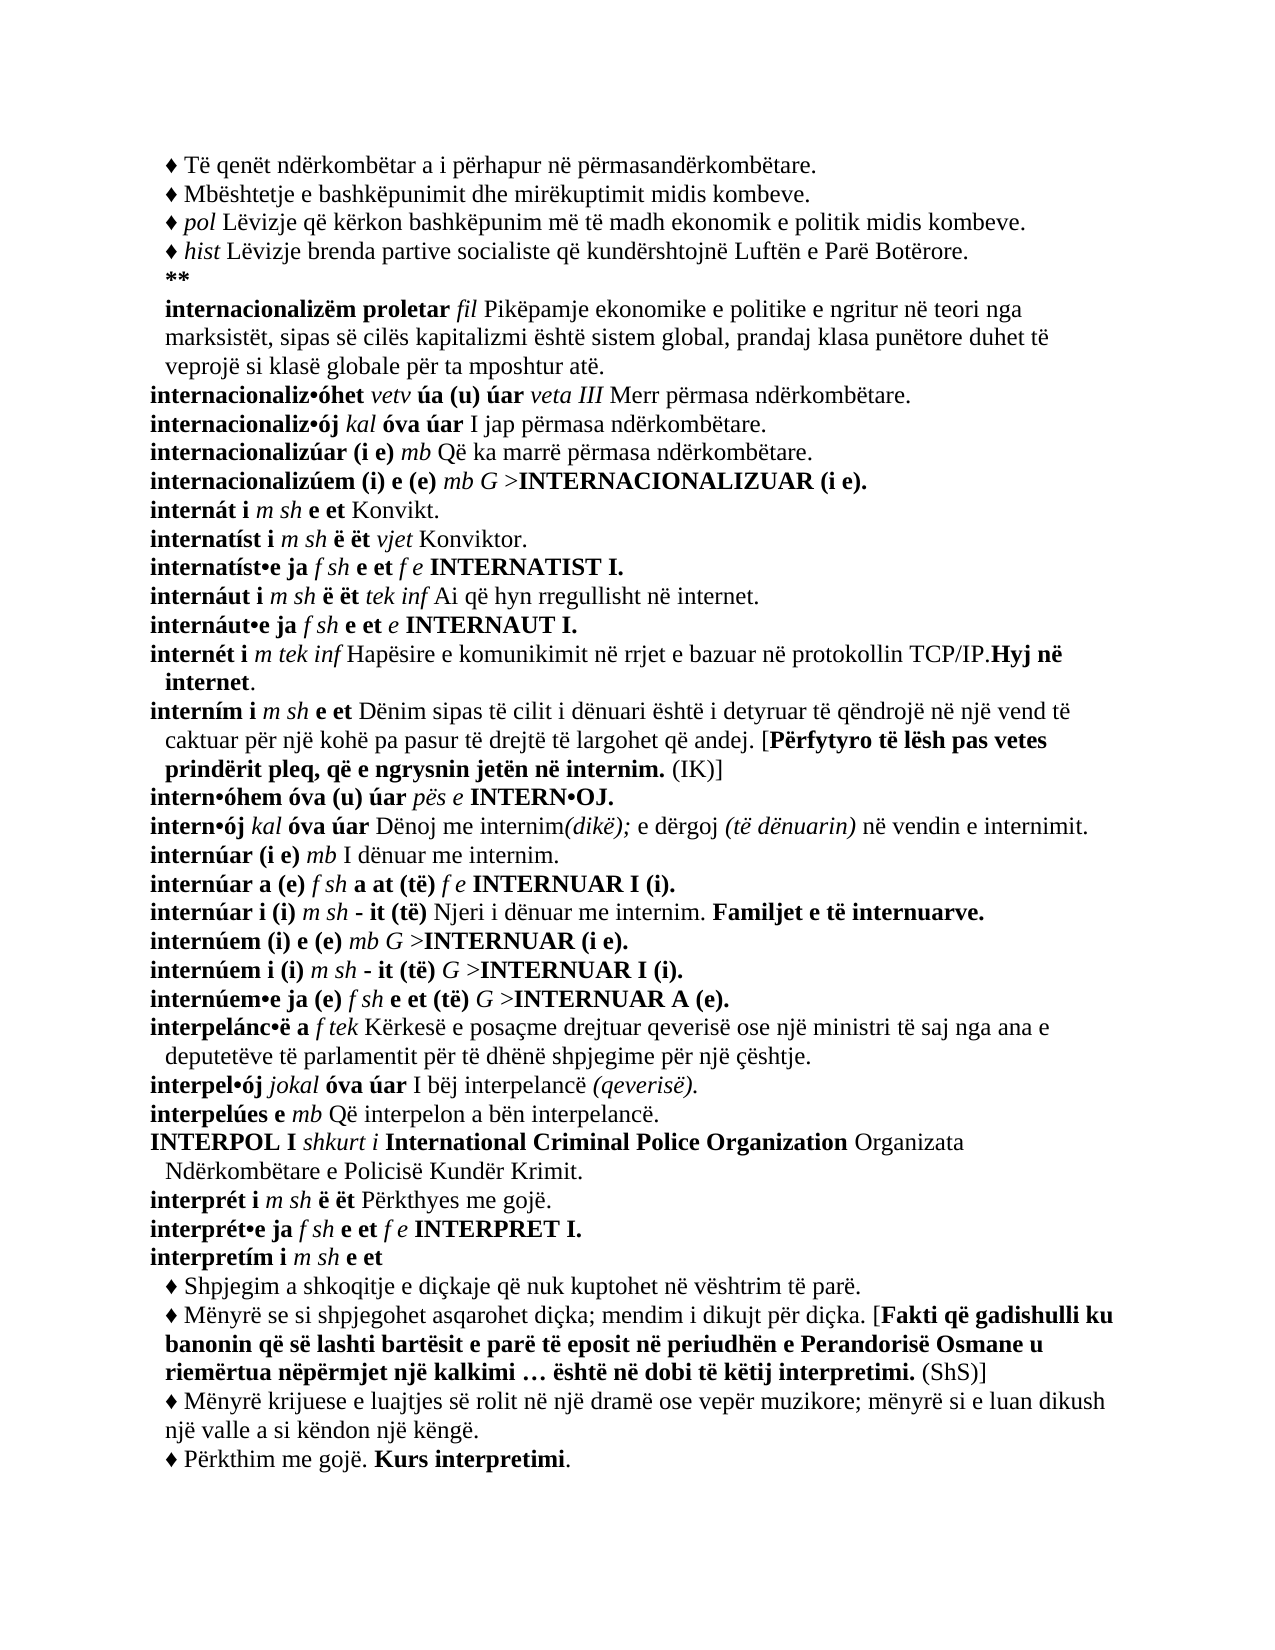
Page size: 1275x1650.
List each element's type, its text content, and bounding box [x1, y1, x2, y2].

text ♦ Mënyrë se si shpjegohet asqarohet diçka; mendim i dikujt për diçka. [Fakti që gadishulli ku banonin që së lashti bartësit e parë të eposit në periudhën e Perandorisë Osmane u riemërtua nëpërmjet një kalkimi … është në dobi të këtij interpretimi. (ShS)] [150, 1300, 1120, 1386]
text interprét•e ja f sh e et f e INTERPRET I. [150, 1214, 1120, 1242]
text interpelúes e mb Që interpelon a bën interpelancë. [150, 1099, 1120, 1127]
text internúem i (i) m sh - it (të) G >INTERNUAR I (i). [150, 955, 1120, 984]
text internacionaliz•ój kal óva úar I jap përmasa ndërkombëtare. [150, 409, 1120, 437]
text internúar (i e) mb I dënuar me internim. [150, 840, 1120, 869]
text internatíst i m sh ë ët vjet Konviktor. [150, 524, 1120, 552]
text interním i m sh e et Dënim sipas të cilit i dënuari është i detyruar të qëndrojë në një vend të caktuar për një kohë pa pasur të drejtë të largohet që andej. [Përfytyro të lësh pas vetes prindërit pleq, që e ngrysnin jetën në internim. (IK)] [150, 696, 1120, 782]
text internúem (i) e (e) mb G >INTERNUAR (i e). [150, 926, 1120, 955]
text internúar i (i) m sh - it (të) Njeri i dënuar me internim. Familjet e të internuarve. [150, 897, 1120, 926]
text ♦ Mbështetje e bashkëpunimit dhe mirëkuptimit midis kombeve. [150, 179, 1120, 207]
text internáut i m sh ë ët tek inf Ai që hyn rregullisht në internet. [150, 581, 1120, 610]
text internát i m sh e et Konvikt. [150, 495, 1120, 524]
text ** [165, 265, 1120, 294]
text interpel•ój jokal óva úar I bëj interpelancë (qeverisë). [150, 1070, 1120, 1099]
text ♦ Mënyrë krijuese e luajtjes së rolit në një dramë ose vepër muzikore; mënyrë si e luan dikush një valle a si këndon një këngë. [150, 1386, 1127, 1444]
text intern•óhem óva (u) úar pës e INTERN•OJ. [150, 782, 1120, 811]
text internét i m tek inf Hapësire e komunikimit në rrjet e bazuar në protokollin TCP/IP.Hyj në internet. [150, 639, 1120, 696]
text ♦ Përkthim me gojë. Kurs interpretimi. [150, 1444, 1120, 1472]
text interpretím i m sh e et [150, 1242, 1120, 1271]
text internatíst•e ja f sh e et f e INTERNATIST I. [150, 552, 1120, 581]
text intern•ój kal óva úar Dënoj me internim(dikë); e dërgoj (të dënuarin) në vendin e internimit. [150, 811, 1120, 840]
text internacionaliz•óhet vetv úa (u) úar veta III Merr përmasa ndërkombëtare. [150, 380, 1120, 409]
text internacionalizëm proletar fil Pikëpamje ekonomike e politike e ngritur në teori nga marksistët, sipas së cilës kapitalizmi është sistem global, prandaj klasa punëtore duhet të veprojë si klasë globale për ta mposhtur atë. [165, 294, 1120, 380]
text interprét i m sh ë ët Përkthyes me gojë. [150, 1185, 1120, 1214]
text internúem•e ja (e) f sh e et (të) G >INTERNUAR A (e). [150, 984, 1120, 1012]
text internacionalizúar (i e) mb Që ka marrë përmasa ndërkombëtare. [150, 437, 1120, 466]
text ♦ pol Lëvizje që kërkon bashkëpunim më të madh ekonomik e politik midis kombeve. [150, 207, 1120, 236]
text internacionalizúem (i) e (e) mb G >INTERNACIONALIZUAR (i e). [150, 466, 1120, 495]
text internúar a (e) f sh a at (të) f e INTERNUAR I (i). [150, 869, 1120, 897]
text INTERPOL I shkurt i International Criminal Police Organization Organizata Ndërkombëtare e Policisë Kundër Krimit. [150, 1127, 1120, 1185]
text ♦ Shpjegim a shkoqitje e diçkaje që nuk kuptohet në vështrim të parë. [150, 1271, 1120, 1300]
text interpelánc•ë a f tek Kërkesë e posaçme drejtuar qeverisë ose një ministri të saj nga ana e deputetëve të parlamentit për të dhënë shpjegime për një çështje. [150, 1012, 1120, 1070]
text ♦ hist Lëvizje brenda partive socialiste që kundërshtojnë Luftën e Parë Botërore. [150, 236, 1120, 265]
text internáut•e ja f sh e et e INTERNAUT I. [150, 610, 1120, 639]
text ♦ Të qenët ndërkombëtar a i përhapur në përmasandërkombëtare. [150, 150, 1120, 179]
